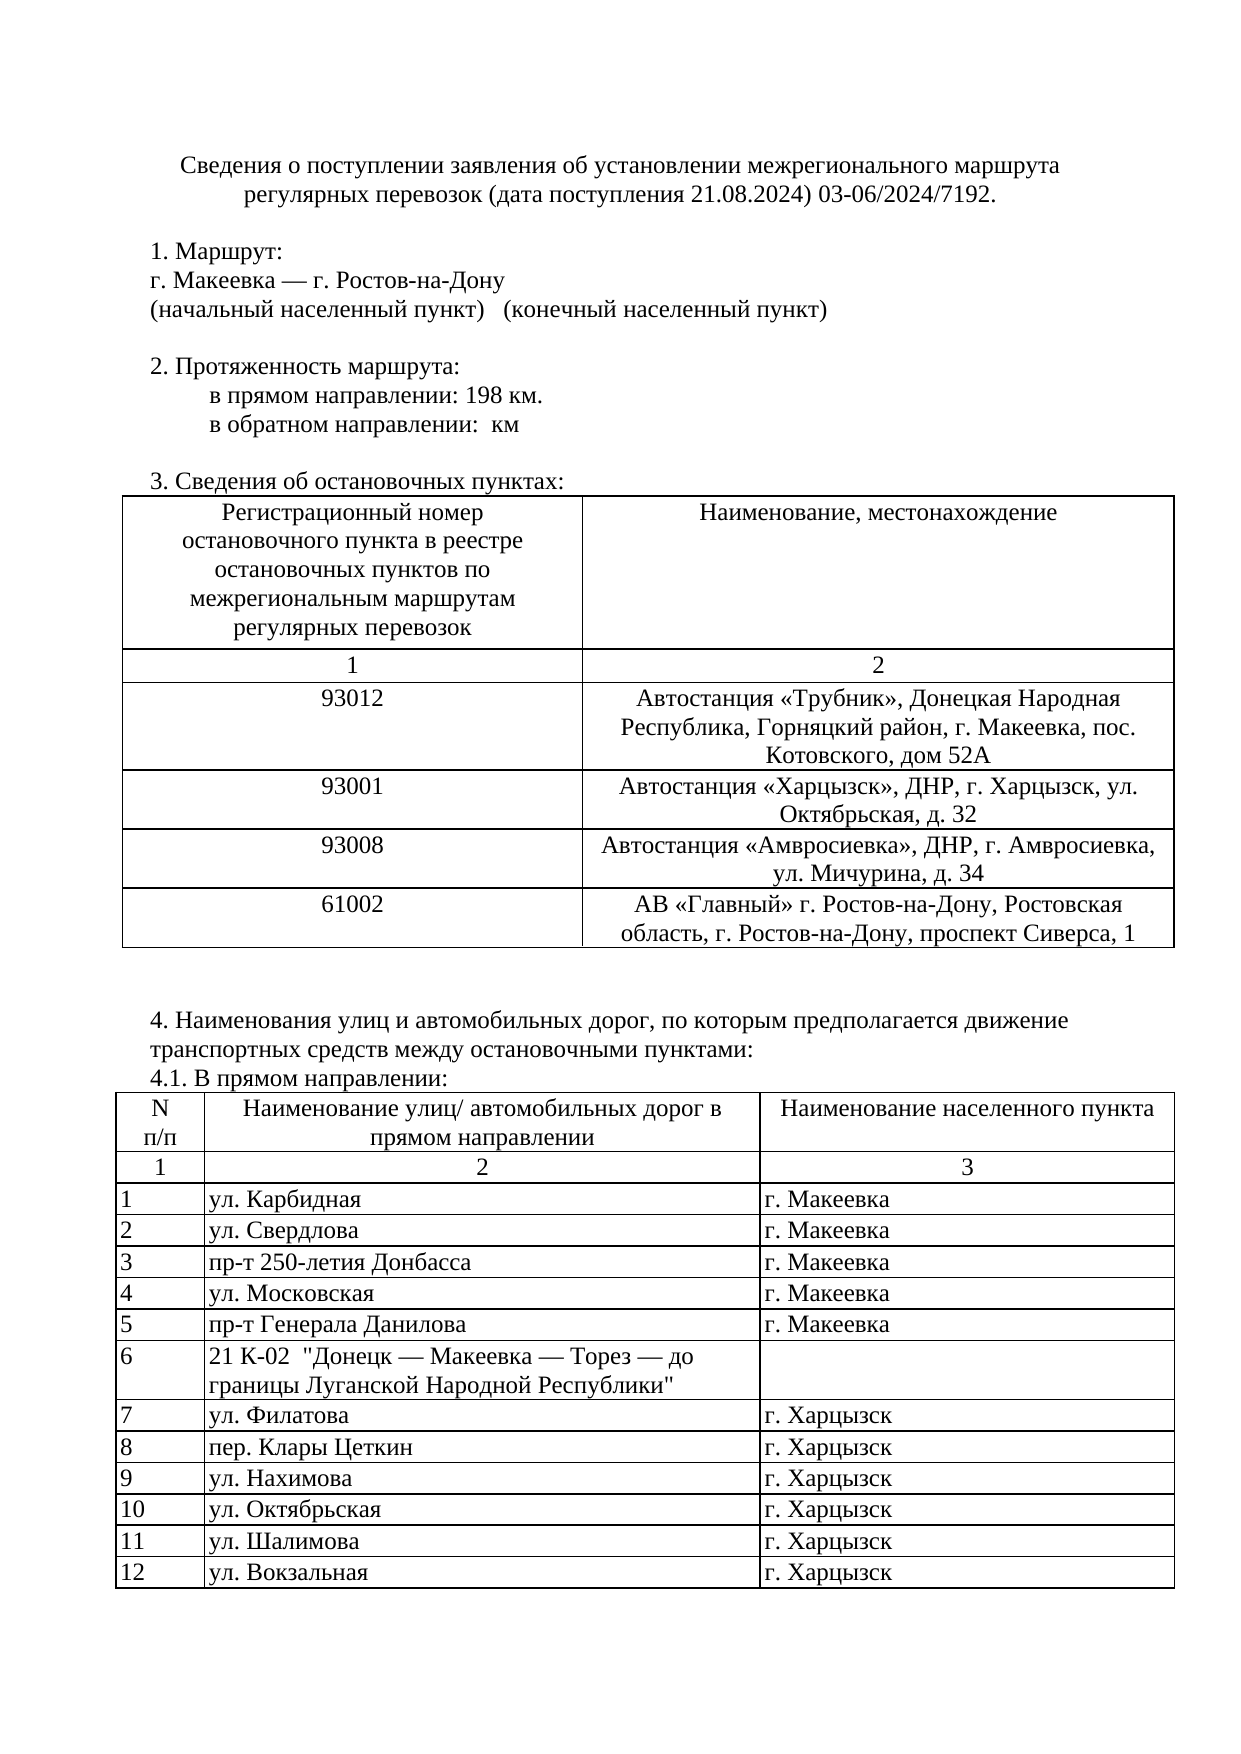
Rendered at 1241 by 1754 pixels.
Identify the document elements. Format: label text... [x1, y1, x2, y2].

table_cell 8 [117, 1432, 204, 1461]
text (начальный населенный пункт) (конечный населенный пункт) [150, 294, 1090, 322]
text 4. Наименования улиц и автомобильных дорог, по которым предполагается движение транспортных средств между остановочными пунктами: [150, 1005, 1090, 1063]
table_cell 3 [117, 1247, 204, 1277]
table_cell 2 [583, 650, 1173, 681]
table_cell 7 [117, 1400, 204, 1430]
table_cell г. Макеевка [761, 1247, 1174, 1277]
table_cell ул. Вокзальная [205, 1557, 759, 1587]
text г. Макеевка — г. Ростов-на-Дону [150, 265, 1090, 294]
table_cell пр-т 250-летия Донбасса [205, 1247, 759, 1277]
text 1. Маршрут: [150, 236, 1090, 265]
table_cell г. Харцызск [761, 1400, 1174, 1430]
text 4.1. В прямом направлении: [150, 1063, 1090, 1092]
text Сведения о поступлении заявления об установлении межрегионального маршрута регулярных перевозок (дата поступления 21.08.2024) 03-06/2024/7192. [150, 150, 1090, 207]
table_cell АВ «Главный» г. Ростов-на-Дону, Ростовская область, г. Ростов-на-Дону, проспект Сиверса, 1 [583, 889, 1173, 946]
table_cell г. Макеевка [761, 1215, 1174, 1245]
table_cell ул. Свердлова [205, 1215, 759, 1245]
table_cell г. Харцызск [761, 1463, 1174, 1493]
table_cell 9 [117, 1463, 204, 1493]
table_cell 93008 [123, 830, 582, 887]
table_cell 93012 [123, 683, 582, 769]
table_cell 4 [117, 1278, 204, 1308]
table_cell ул. Нахимова [205, 1463, 759, 1493]
table_cell 2 [205, 1152, 759, 1182]
table_cell 1 [123, 650, 582, 681]
table_cell пр-т Генерала Данилова [205, 1310, 759, 1339]
table_cell г. Харцызск [761, 1495, 1174, 1524]
table_cell г. Харцызск [761, 1557, 1174, 1587]
table_cell г. Макеевка [761, 1310, 1174, 1339]
table_cell ул. Шалимова [205, 1526, 759, 1556]
table_cell Автостанция «Амвросиевка», ДНР, г. Амвросиевка, ул. Мичурина, д. 34 [583, 830, 1173, 887]
text 2. Протяженность маршрута: [150, 351, 1090, 380]
table_cell ул. Карбидная [205, 1184, 759, 1214]
table_cell Автостанция «Харцызск», ДНР, г. Харцызск, ул. Октябрьская, д. 32 [583, 771, 1173, 828]
table_cell ул. Московская [205, 1278, 759, 1308]
text в обратном направлении: км [150, 409, 1090, 437]
table_cell г. Макеевка [761, 1278, 1174, 1308]
table_header Регистрационный номер остановочного пункта в реестре остановочных пунктов по межрегиональным маршрутам регулярных перевозок [123, 497, 582, 648]
table_header Наименование улиц/ автомобильных дорог в прямом направлении [205, 1093, 759, 1151]
text 3. Сведения об остановочных пунктах: [150, 466, 1090, 495]
text в прямом направлении: 198 км. [150, 380, 1090, 409]
table_cell 1 [117, 1152, 204, 1182]
table_cell 12 [117, 1557, 204, 1587]
table_cell [761, 1341, 1174, 1398]
table_cell пер. Клары Цеткин [205, 1432, 759, 1461]
table_cell ул. Октябрьская [205, 1495, 759, 1524]
table_cell 3 [761, 1152, 1174, 1182]
table_cell 10 [117, 1495, 204, 1524]
table_header N п/п [117, 1093, 204, 1151]
table_header Наименование, местонахождение [583, 497, 1173, 648]
table_cell г. Харцызск [761, 1432, 1174, 1461]
table_cell 5 [117, 1310, 204, 1339]
table_cell ул. Филатова [205, 1400, 759, 1430]
table_cell 21 К-02 "Донецк — Макеевка — Торез — до границы Луганской Народной Республики" [205, 1341, 759, 1398]
table_cell 11 [117, 1526, 204, 1556]
table_cell г. Макеевка [761, 1184, 1174, 1214]
table_cell 93001 [123, 771, 582, 828]
table_header Наименование населенного пункта [761, 1093, 1174, 1151]
table_cell 1 [117, 1184, 204, 1214]
table_cell 2 [117, 1215, 204, 1245]
table_cell 61002 [123, 889, 582, 946]
table_cell Автостанция «Трубник», Донецкая Народная Республика, Горняцкий район, г. Макеевка, пос. Котовского, дом 52А [583, 683, 1173, 769]
table_cell г. Харцызск [761, 1526, 1174, 1556]
table_cell 6 [117, 1341, 204, 1398]
